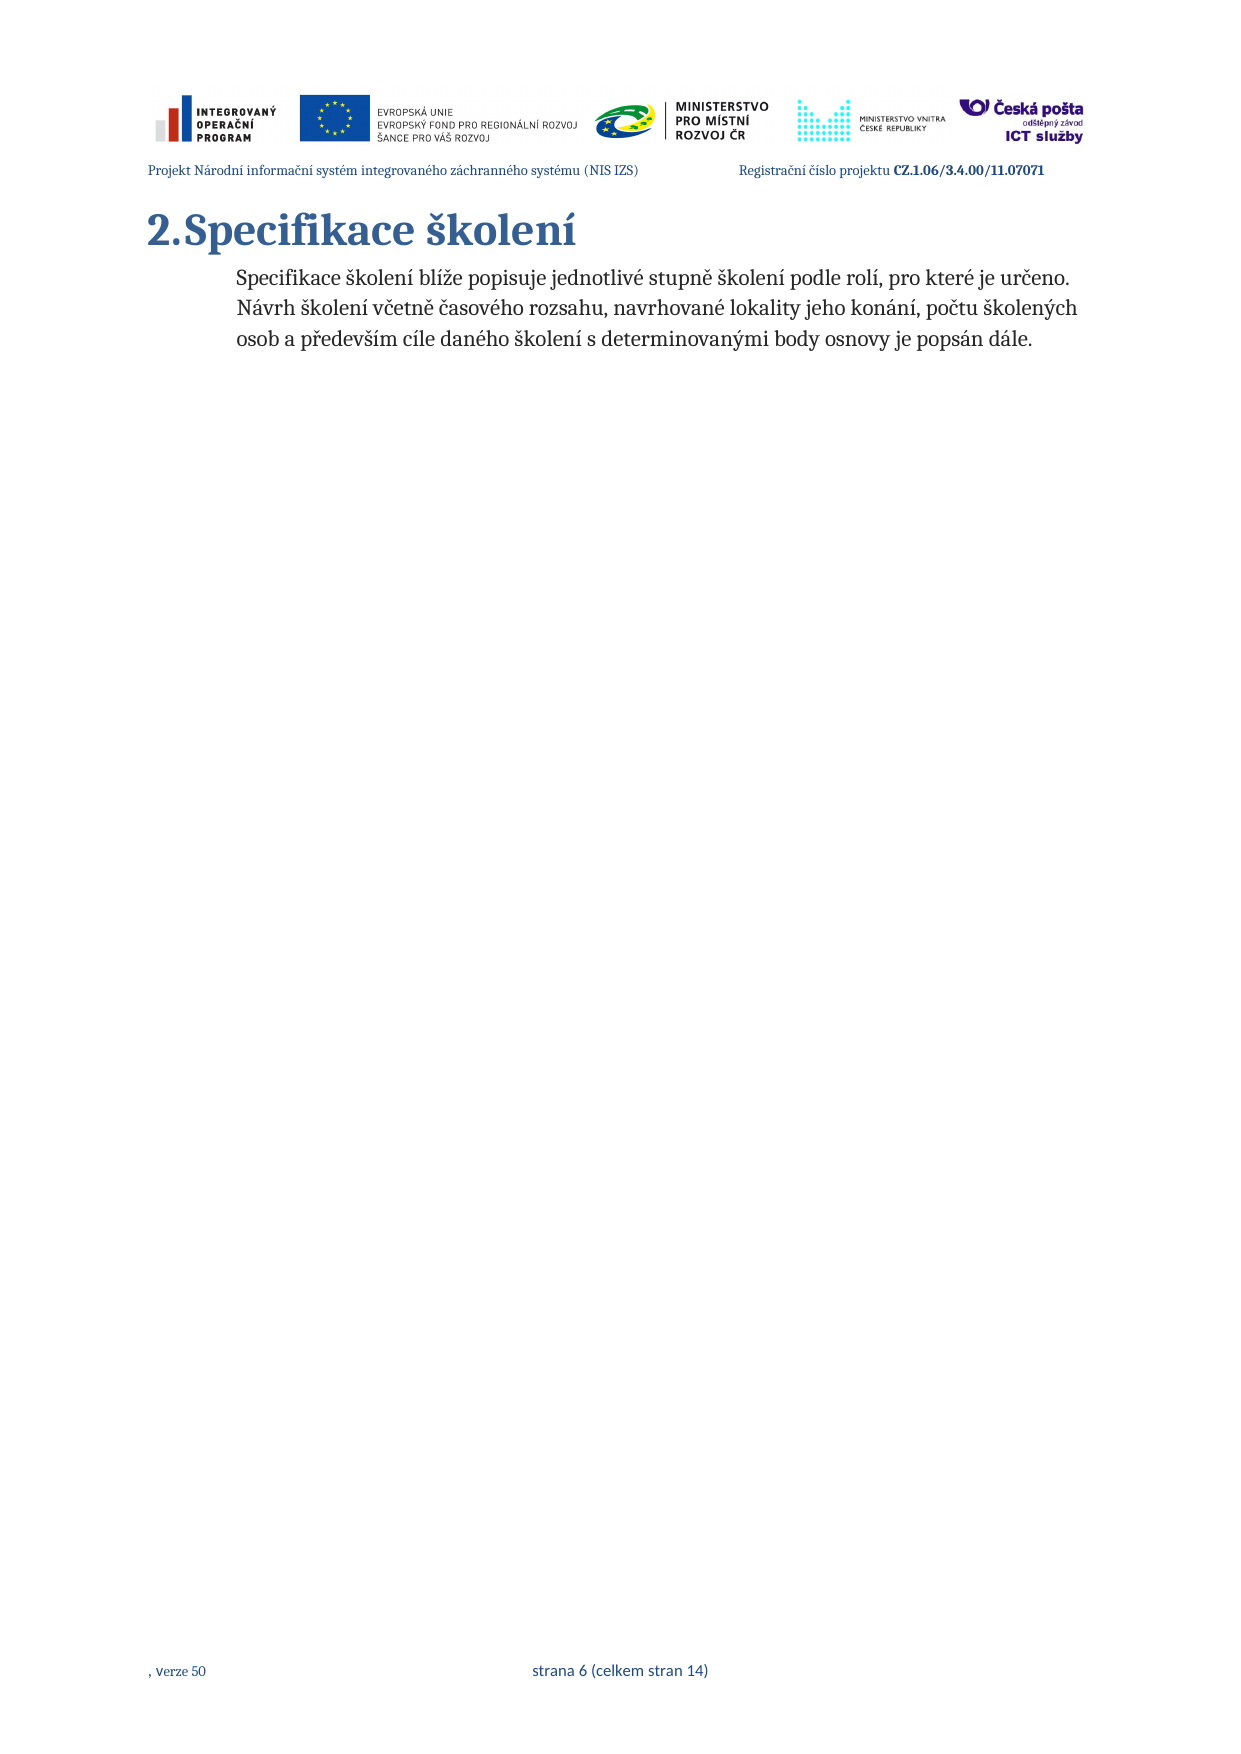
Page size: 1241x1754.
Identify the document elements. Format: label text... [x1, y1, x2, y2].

picture [147, 86, 1091, 152]
list Specifikace školení [148, 204, 1092, 257]
text Specifikace školení blíže popisuje jednotlivé stupně školení podle rolí, pro které je určeno. Návrh školení včetně časového rozsahu, navrhované lokality jeho konání, počtu školených osob a především cíle daného školení s determinovanými body osnovy je popsán dále. [236, 265, 1092, 352]
